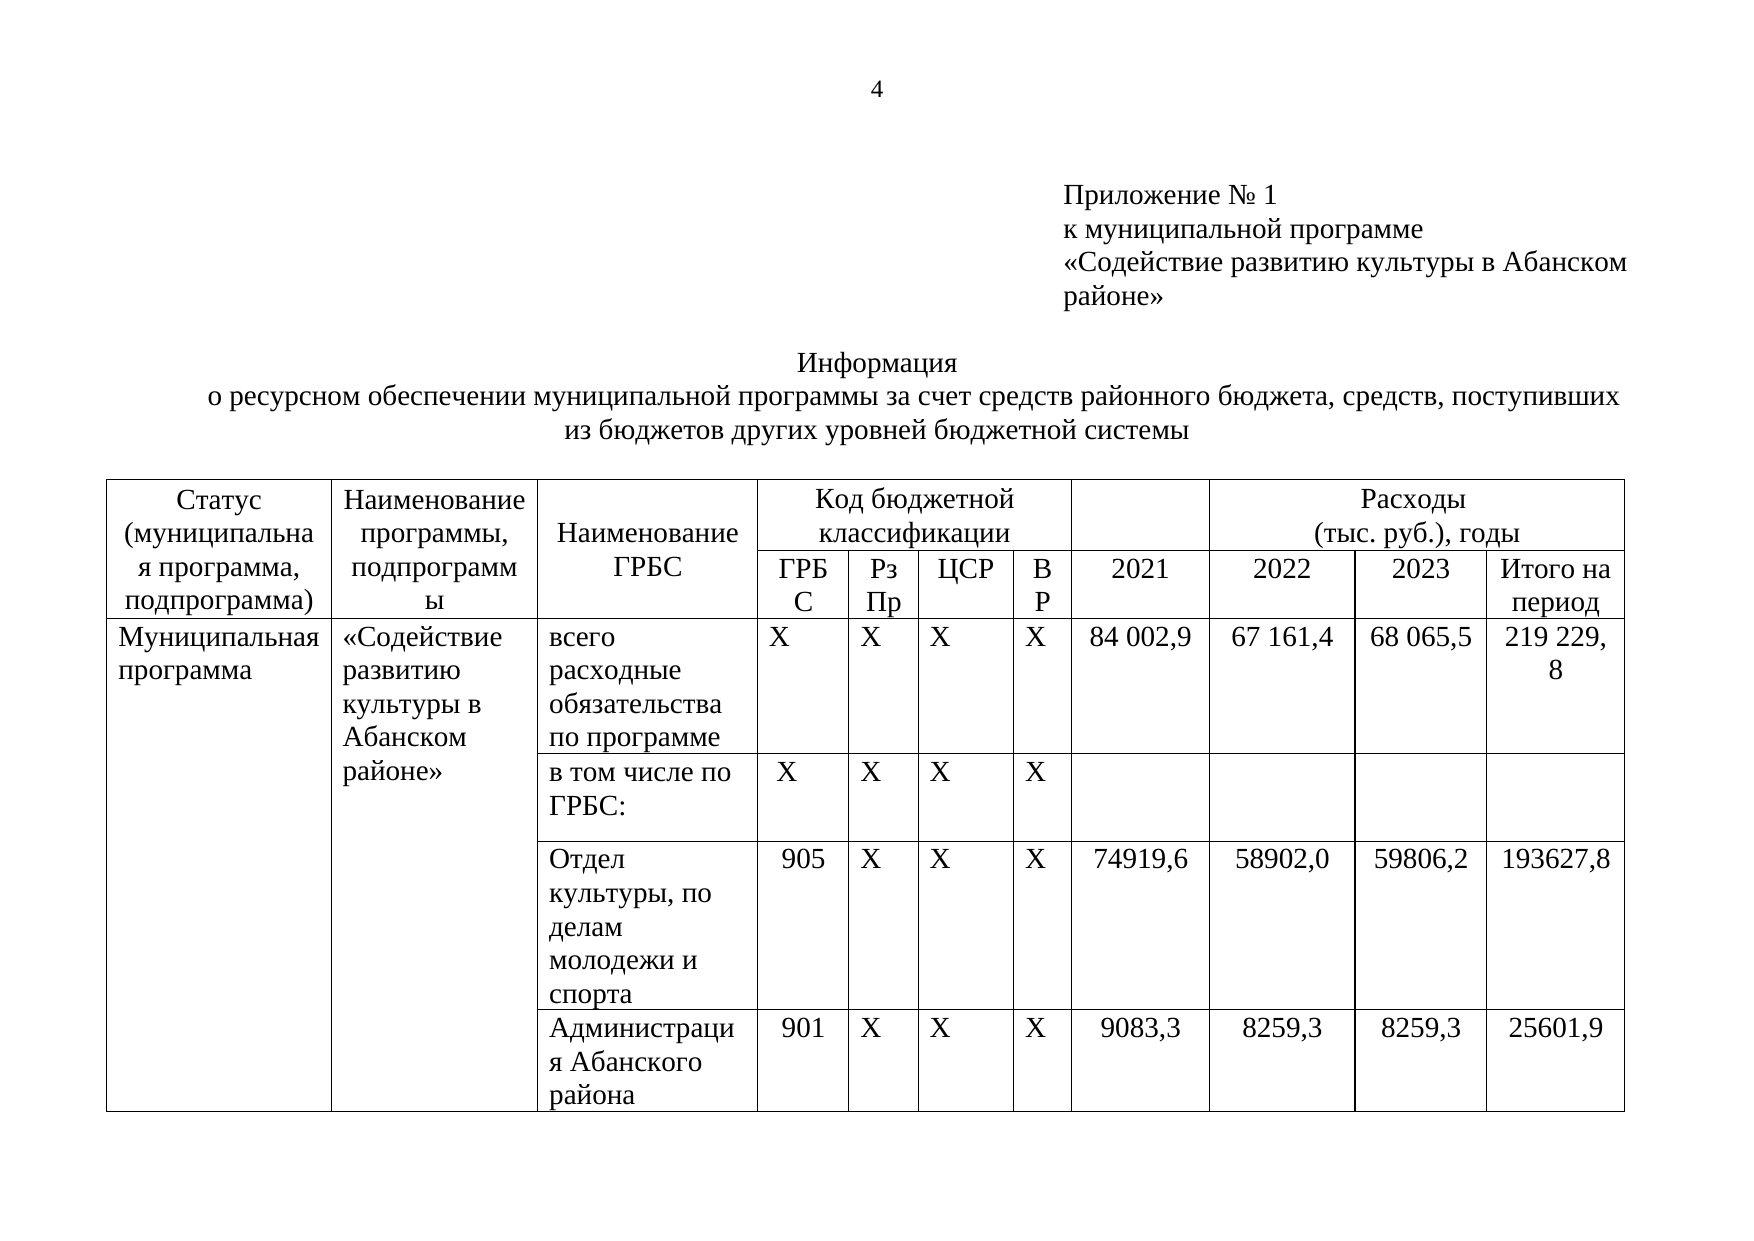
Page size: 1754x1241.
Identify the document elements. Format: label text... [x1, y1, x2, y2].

text к муниципальной программе [1063, 211, 1636, 244]
text о ресурсном обеспечении муниципальной программы за счет средств районного бюджета, средств, поступивших из бюджетов других уровней бюджетной системы [118, 378, 1636, 446]
table_cell 25601,9 [1487, 1010, 1624, 1111]
table_cell «Содействие развитию культуры в Абанском районе» [332, 619, 537, 1111]
table_cell Х [849, 754, 918, 841]
text Приложение № 1 [1063, 177, 1636, 211]
table_cell Администрация Абанского района [538, 1010, 757, 1111]
table_cell Х [849, 842, 918, 1009]
table_cell [1487, 754, 1624, 841]
table_cell ВР [1014, 551, 1071, 618]
table_cell Х [1014, 842, 1071, 1009]
table_cell [1210, 754, 1354, 841]
table_header [1072, 480, 1209, 550]
table_cell ЦСР [919, 551, 1013, 618]
table_cell 193627,8 [1487, 842, 1624, 1009]
text «Содействие развитию культуры в Абанском районе» [1063, 244, 1636, 311]
table_cell РзПр [849, 551, 918, 618]
table_header Статус (муниципальная программа, подпрограмма) [107, 480, 331, 618]
table_cell 84 002,9 [1072, 619, 1209, 753]
table_cell в том числе по ГРБС: [538, 754, 757, 841]
table_cell 9083,3 [1072, 1010, 1209, 1111]
table_cell Итого на период [1487, 551, 1624, 618]
table_cell 8259,3 [1356, 1010, 1486, 1111]
table_cell [1356, 754, 1486, 841]
table_cell 219 229,8 [1487, 619, 1624, 753]
table_cell 905 [758, 842, 848, 1009]
table_cell 8259,3 [1210, 1010, 1354, 1111]
table_cell 59806,2 [1356, 842, 1486, 1009]
table_cell 67 161,4 [1210, 619, 1354, 753]
table_cell всего расходные обязательства по программе [538, 619, 757, 753]
table_cell 68 065,5 [1356, 619, 1486, 753]
table_cell Х [1014, 619, 1071, 753]
table_cell Х [919, 619, 1013, 753]
table_cell Х [758, 754, 848, 841]
table_cell Х [919, 842, 1013, 1009]
table_cell Х [758, 619, 848, 753]
table_cell Х [919, 1010, 1013, 1111]
table_header Расходы (тыс. руб.), годы [1210, 480, 1624, 550]
table_cell 58902,0 [1210, 842, 1354, 1009]
table_cell 2021 [1072, 551, 1209, 618]
table_header Наименование ГРБС [538, 480, 757, 618]
table_cell 74919,6 [1072, 842, 1209, 1009]
table_cell ГРБС [758, 551, 848, 618]
table_cell Х [919, 754, 1013, 841]
table_header Наименование программы, подпрограммы [332, 480, 537, 618]
table_cell 901 [758, 1010, 848, 1111]
table_cell 2023 [1356, 551, 1486, 618]
table_cell Х [1014, 754, 1071, 841]
text Информация [118, 345, 1636, 378]
table_cell Х [849, 619, 918, 753]
table_header Код бюджетной классификации [758, 480, 1071, 550]
table_cell [1072, 754, 1209, 841]
table_cell Х [1014, 1010, 1071, 1111]
table_cell Муниципальная программа [107, 619, 331, 1111]
table_cell 2022 [1210, 551, 1354, 618]
table_cell Отдел культуры, по делам молодежи и спорта [538, 842, 757, 1009]
table_cell Х [849, 1010, 918, 1111]
